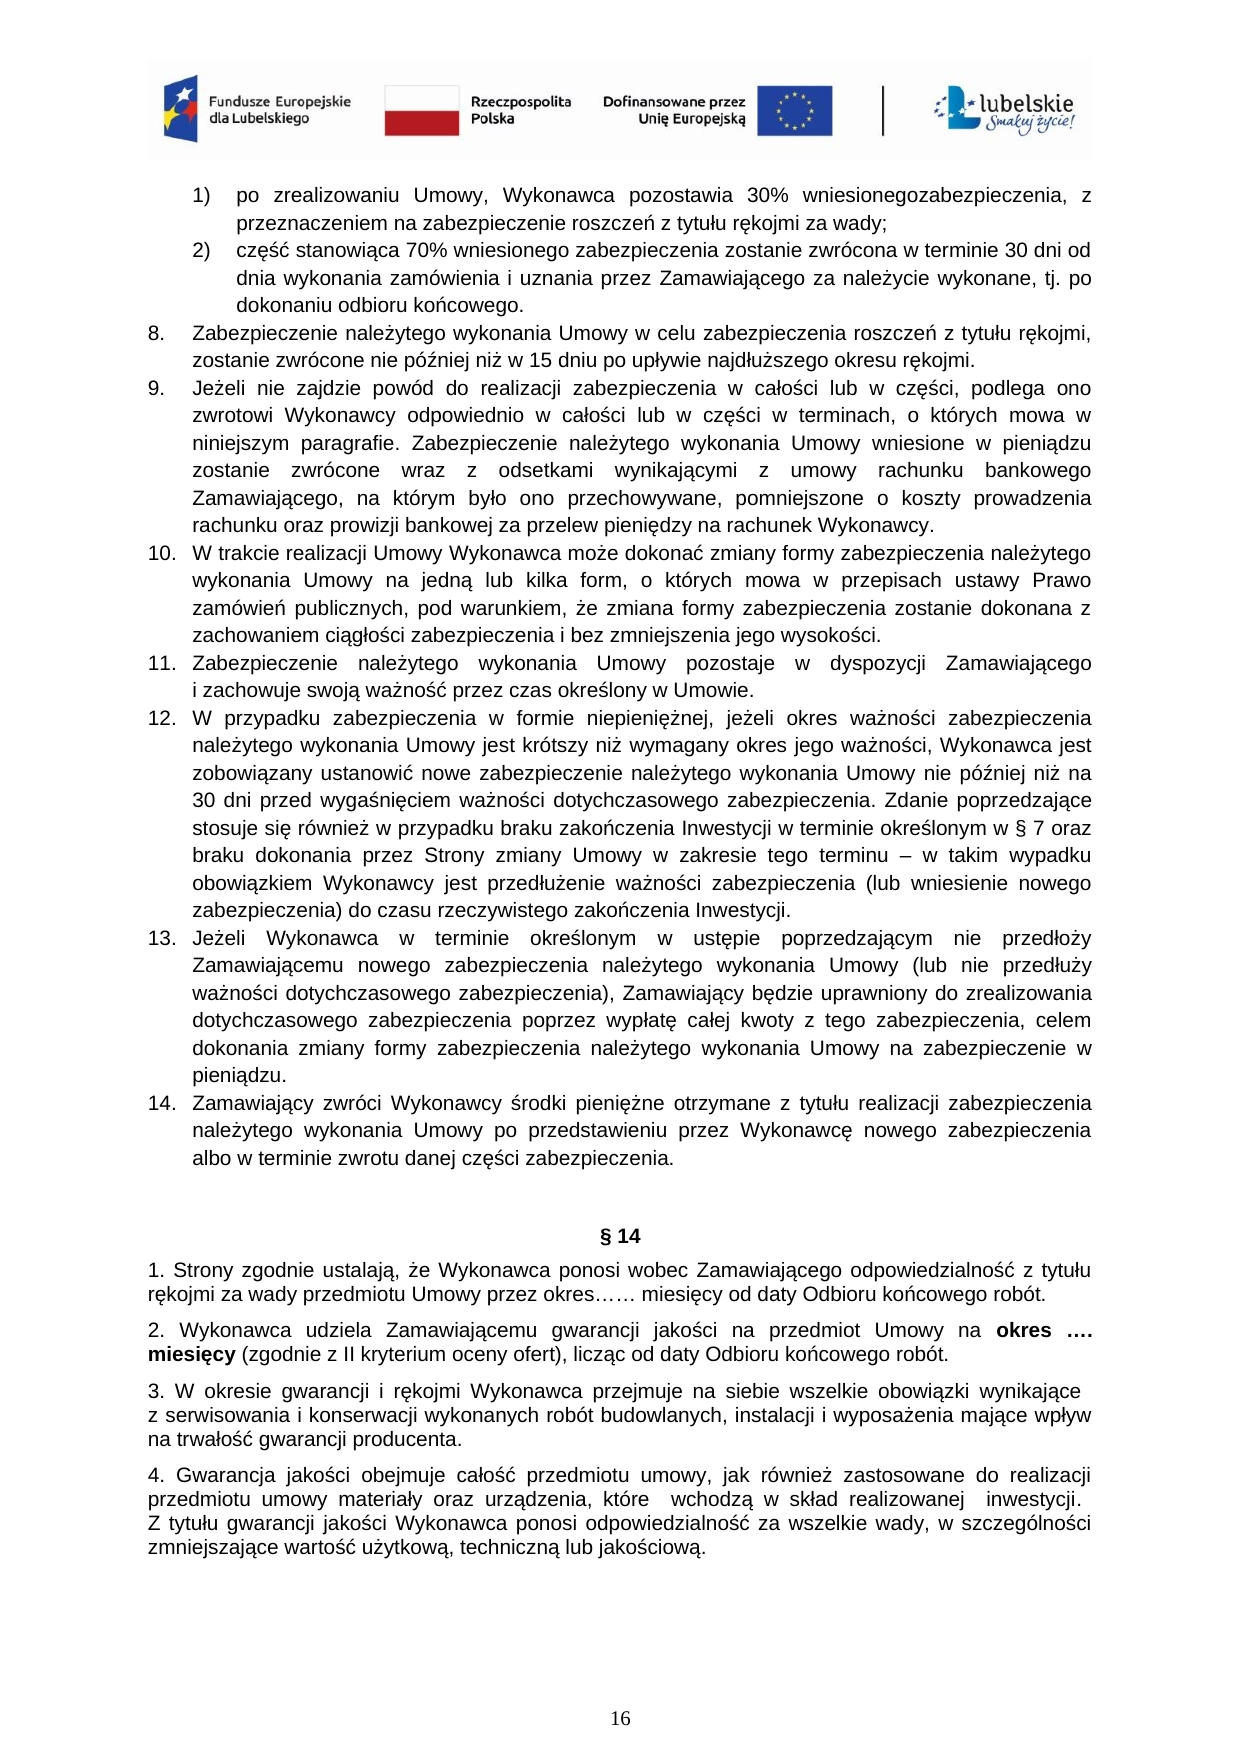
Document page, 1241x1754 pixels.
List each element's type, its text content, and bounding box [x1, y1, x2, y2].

list Jeżeli Wykonawca w terminie określonym w ustępie poprzedzającym nie przedłoży Zamawiającemu nowego zabezpieczenia należytego wykonania Umowy (lub nie przedłuży ważności dotychczasowego zabezpieczenia), Zamawiający będzie uprawniony do zrealizowania dotychczasowego zabezpieczenia poprzez wypłatę całej kwoty z tego zabezpieczenia, celem dokonania zmiany formy zabezpieczenia należytego wykonania Umowy na zabezpieczenie w pieniądzu. [148, 926, 1093, 1087]
list Zabezpieczenie należytego wykonania Umowy w celu zabezpieczenia roszczeń z tytułu rękojmi, zostanie zwrócone nie później niż w 15 dniu po upływie najdłuższego okresu rękojmi. [148, 321, 1093, 372]
text 3. W okresie gwarancji i rękojmi Wykonawca przejmuje na siebie wszelkie obowiązki wynikające z serwisowania i konserwacji wykonanych robót budowlanych, instalacji i wyposażenia mające wpływ na trwałość gwarancji producenta. [148, 1379, 1093, 1451]
text 1. Strony zgodnie ustalają, że Wykonawca ponosi wobec Zamawiającego odpowiedzialność z tytułu rękojmi za wady przedmiotu Umowy przez okres…… miesięcy od daty Odbioru końcowego robót. [148, 1258, 1093, 1306]
list Zabezpieczenie należytego wykonania Umowy pozostaje w dyspozycji Zamawiającego i zachowuje swoją ważność przez czas określony w Umowie. [148, 651, 1093, 702]
list W przypadku zabezpieczenia w formie niepieniężnej, jeżeli okres ważności zabezpieczenia należytego wykonania Umowy jest krótszy niż wymagany okres jego ważności, Wykonawca jest zobowiązany ustanowić nowe zabezpieczenie należytego wykonania Umowy nie później niż na 30 dni przed wygaśnięciem ważności dotychczasowego zabezpieczenia. Zdanie poprzedzające stosuje się również w przypadku braku zakończenia Inwestycji w terminie określonym w § 7 oraz braku dokonania przez Strony zmiany Umowy w zakresie tego terminu – w takim wypadku obowiązkiem Wykonawcy jest przedłużenie ważności zabezpieczenia (lub wniesienie nowego zabezpieczenia) do czasu rzeczywistego zakończenia Inwestycji. [148, 706, 1093, 922]
picture [147, 59, 1092, 159]
list po zrealizowaniu Umowy, Wykonawca pozostawia 30% wniesionegozabezpieczenia, z przeznaczeniem na zabezpieczenie roszczeń z tytułu rękojmi za wady; [192, 183, 1093, 234]
list W trakcie realizacji Umowy Wykonawca może dokonać zmiany formy zabezpieczenia należytego wykonania Umowy na jedną lub kilka form, o których mowa w przepisach ustawy Prawo zamówień publicznych, pod warunkiem, że zmiana formy zabezpieczenia zostanie dokonana z zachowaniem ciągłości zabezpieczenia i bez zmniejszenia jego wysokości. [148, 541, 1093, 647]
list Jeżeli nie zajdzie powód do realizacji zabezpieczenia w całości lub w części, podlega ono zwrotowi Wykonawcy odpowiednio w całości lub w części w terminach, o których mowa w niniejszym paragrafie. Zabezpieczenie należytego wykonania Umowy wniesione w pieniądzu zostanie zwrócone wraz z odsetkami wynikającymi z umowy rachunku bankowego Zamawiającego, na którym było ono przechowywane, pomniejszone o koszty prowadzenia rachunku oraz prowizji bankowej za przelew pieniędzy na rachunek Wykonawcy. [148, 376, 1093, 537]
list część stanowiąca 70% wniesionego zabezpieczenia zostanie zwrócona w terminie 30 dni od dnia wykonania zamówienia i uznania przez Zamawiającego za należycie wykonane, tj. po dokonaniu odbioru końcowego. [192, 238, 1093, 317]
text § 14 [148, 1224, 1093, 1248]
list Zamawiający zwróci Wykonawcy środki pieniężne otrzymane z tytułu realizacji zabezpieczenia należytego wykonania Umowy po przedstawieniu przez Wykonawcę nowego zabezpieczenia albo w terminie zwrotu danej części zabezpieczenia. [148, 1091, 1093, 1169]
text 4. Gwarancja jakości obejmuje całość przedmiotu umowy, jak również zastosowane do realizacji przedmiotu umowy materiały oraz urządzenia, które wchodzą w skład realizowanej inwestycji. Z tytułu gwarancji jakości Wykonawca ponosi odpowiedzialność za wszelkie wady, w szczególności zmniejszające wartość użytkową, techniczną lub jakościową. [148, 1463, 1093, 1559]
text 2. Wykonawca udziela Zamawiającemu gwarancji jakości na przedmiot Umowy na okres …. miesięcy (zgodnie z II kryterium oceny ofert), licząc od daty Odbioru końcowego robót. [148, 1318, 1093, 1366]
